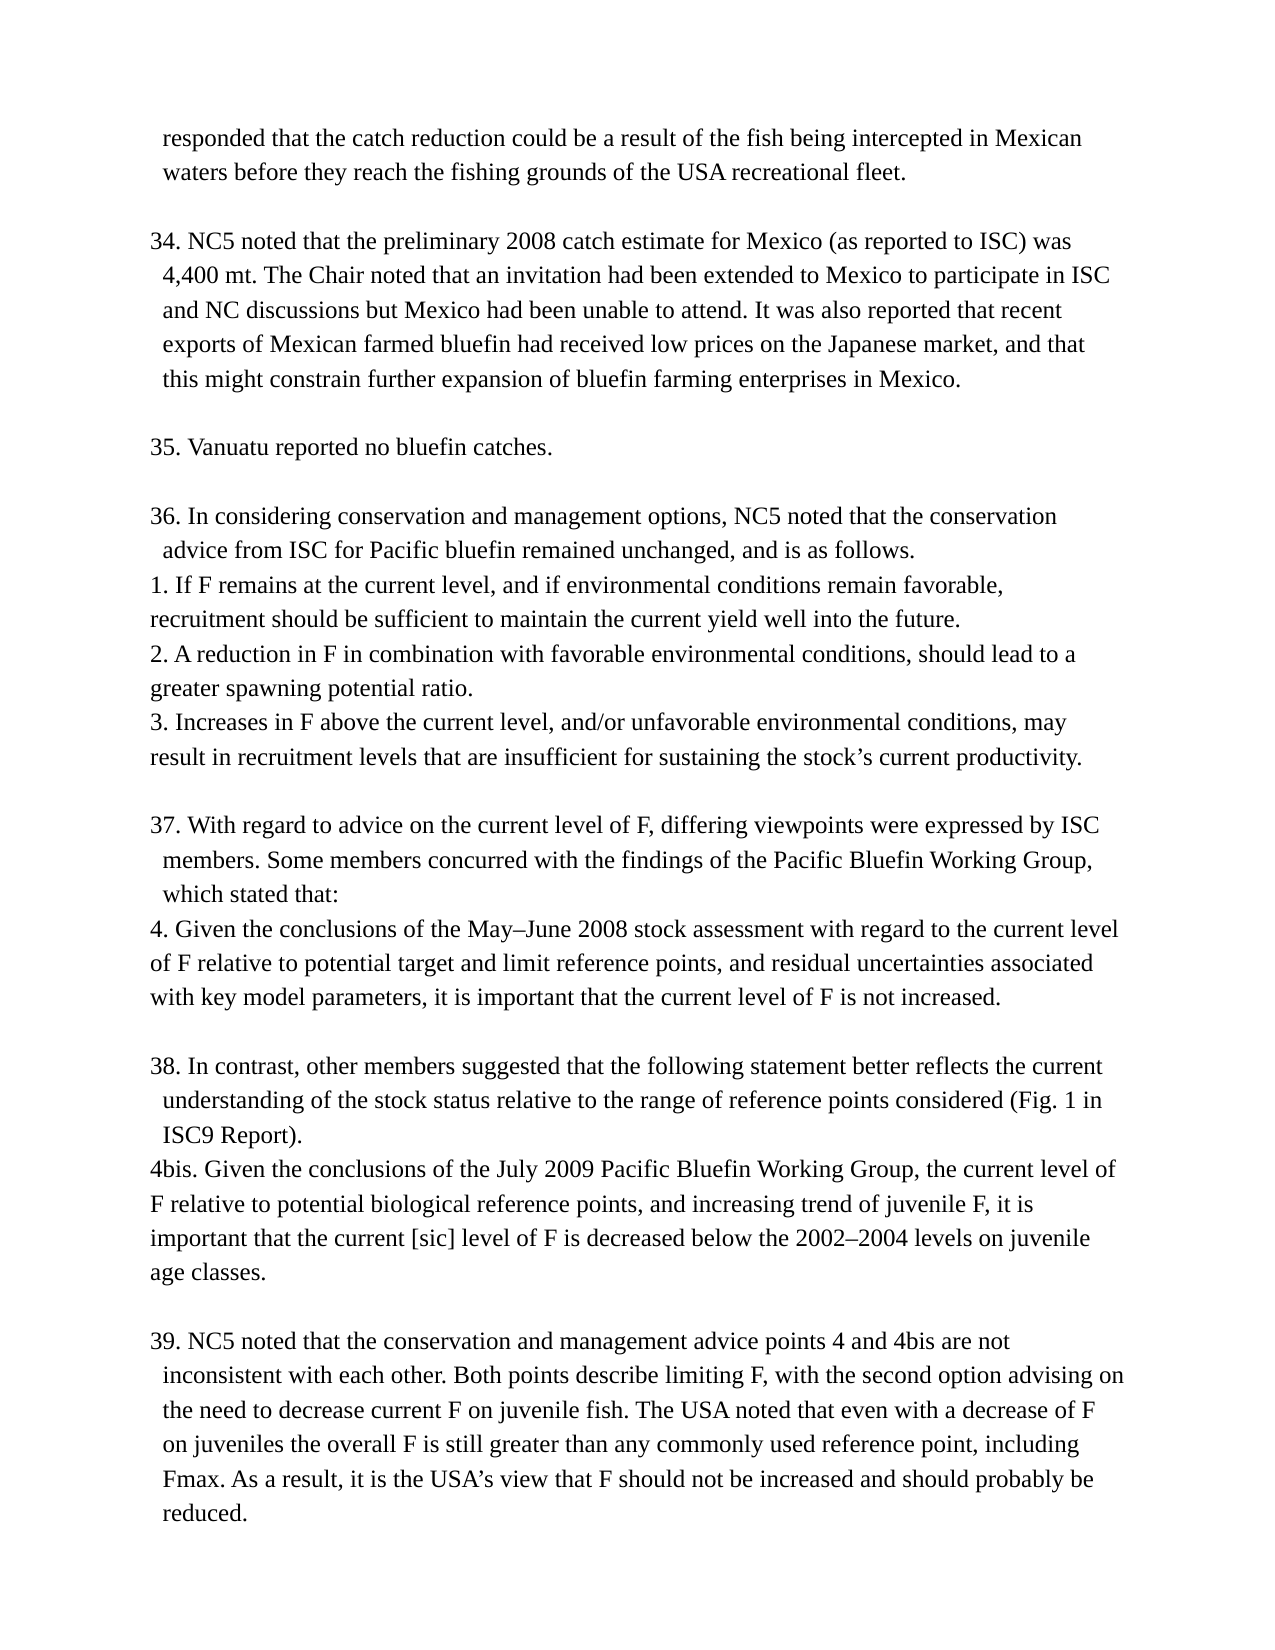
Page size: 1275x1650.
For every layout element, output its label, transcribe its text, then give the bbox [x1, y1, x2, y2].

text 35. Vanuatu reported no bluefin catches. [150, 430, 1125, 464]
text 34. NC5 noted that the preliminary 2008 catch estimate for Mexico (as reported to ISC) was 4,400 mt. The Chair noted that an invitation had been extended to Mexico to participate in ISC and NC discussions but Mexico had been unable to attend. It was also reported that recent exports of Mexican farmed bluefin had received low prices on the Japanese market, and that this might constrain further expansion of bluefin farming enterprises in Mexico. [150, 223, 1125, 395]
text 39. NC5 noted that the conservation and management advice points 4 and 4bis are not inconsistent with each other. Both points describe limiting F, with the second option advising on the need to decrease current F on juvenile fish. The USA noted that even with a decrease of F on juveniles the overall F is still greater than any commonly used reference point, including Fmax. As a result, it is the USA’s view that F should not be increased and should probably be reduced. [150, 1323, 1125, 1530]
text 38. In contrast, other members suggested that the following statement better reflects the current understanding of the stock status relative to the range of reference points considered (Fig. 1 in ISC9 Report). [150, 1048, 1125, 1152]
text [150, 120, 1125, 189]
text 2. A reduction in F in combination with favorable environmental conditions, should lead to a greater spawning potential ratio. [150, 636, 1125, 705]
text 37. With regard to advice on the current level of F, differing viewpoints were expressed by ISC members. Some members concurred with the findings of the Pacific Bluefin Working Group, which stated that: [150, 808, 1125, 911]
text 36. In considering conservation and management options, NC5 noted that the conservation advice from ISC for Pacific bluefin remained unchanged, and is as follows. [150, 498, 1125, 567]
text 1. If F remains at the current level, and if environmental conditions remain favorable, recruitment should be sufficient to maintain the current yield well into the future. [150, 567, 1125, 636]
text 4bis. Given the conclusions of the July 2009 Pacific Bluefin Working Group, the current level of F relative to potential biological reference points, and increasing trend of juvenile F, it is important that the current [sic] level of F is decreased below the 2002–2004 levels on juvenile age classes. [150, 1152, 1125, 1289]
text 3. Increases in F above the current level, and/or unfavorable environmental conditions, may result in recruitment levels that are insufficient for sustaining the stock’s current productivity. [150, 705, 1125, 773]
text 4. Given the conclusions of the May–June 2008 stock assessment with regard to the current level of F relative to potential target and limit reference points, and residual uncertainties associated with key model parameters, it is important that the current level of F is not increased. [150, 911, 1125, 1014]
